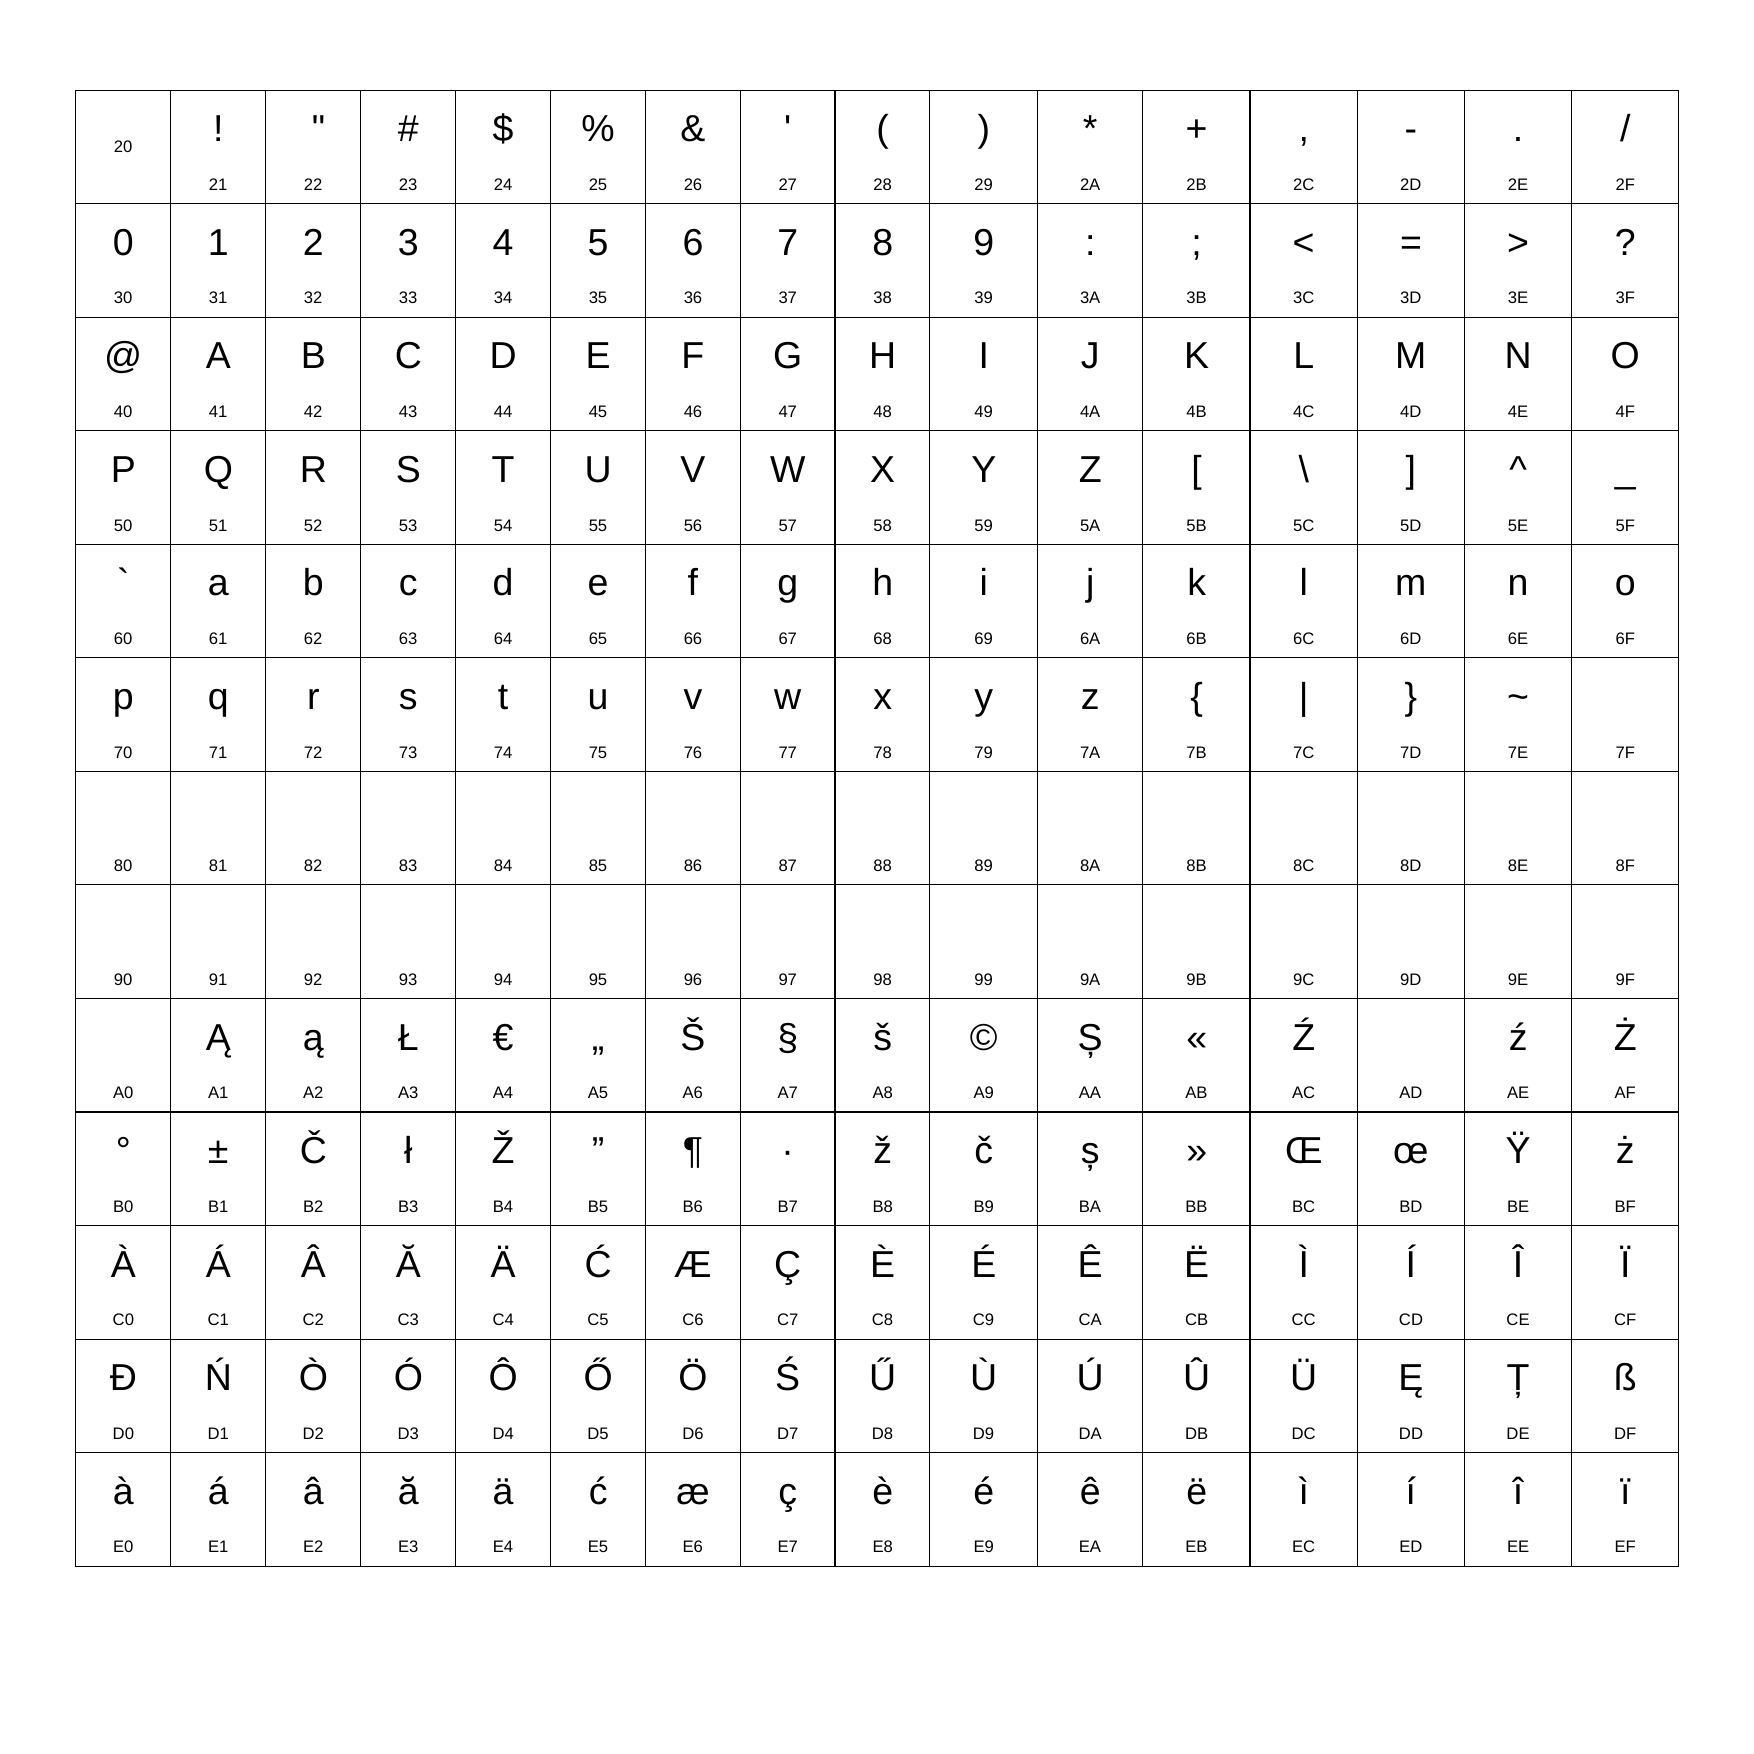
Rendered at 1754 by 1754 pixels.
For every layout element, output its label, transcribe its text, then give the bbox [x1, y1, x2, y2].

table_cell 9B [1143, 885, 1249, 998]
table_cell 97 [741, 885, 834, 998]
table_cell ¶ B6 [646, 1113, 740, 1225]
table_header . 2E [1465, 91, 1571, 203]
table_cell ï EF [1572, 1453, 1678, 1566]
table_cell 8E [1465, 772, 1571, 884]
table_cell Q 51 [171, 431, 265, 544]
table_cell u 75 [551, 658, 645, 771]
table_cell P 50 [76, 431, 170, 544]
table_cell Z 5A [1038, 431, 1142, 544]
table_cell „ A5 [551, 999, 645, 1111]
table_cell 99 [930, 885, 1037, 998]
table_cell H 48 [836, 318, 929, 430]
table_cell Ù D9 [930, 1340, 1037, 1452]
table_cell Û DB [1143, 1340, 1249, 1452]
table_cell 98 [836, 885, 929, 998]
table_cell 1 31 [171, 204, 265, 317]
table_header / 2F [1572, 91, 1678, 203]
table_cell p 70 [76, 658, 170, 771]
table_cell ì EC [1251, 1453, 1357, 1566]
table_cell é E9 [930, 1453, 1037, 1566]
table_header + 2B [1143, 91, 1249, 203]
table_cell 88 [836, 772, 929, 884]
table_cell Œ BC [1251, 1113, 1357, 1225]
table_cell á E1 [171, 1453, 265, 1566]
table_cell ç E7 [741, 1453, 834, 1566]
table_cell 5 35 [551, 204, 645, 317]
table_cell A0 [76, 999, 170, 1111]
table_cell Ž B4 [456, 1113, 550, 1225]
table_cell r 72 [266, 658, 360, 771]
table_cell Ę DD [1358, 1340, 1464, 1452]
table_cell Ï CF [1572, 1226, 1678, 1338]
table_cell š A8 [836, 999, 929, 1111]
table_cell « AB [1143, 999, 1249, 1111]
table_cell n 6E [1465, 545, 1571, 657]
table_cell ż BF [1572, 1113, 1678, 1225]
table_cell 9E [1465, 885, 1571, 998]
table_cell K 4B [1143, 318, 1249, 430]
table_cell 4 34 [456, 204, 550, 317]
table_cell î EE [1465, 1453, 1571, 1566]
table_cell j 6A [1038, 545, 1142, 657]
table_cell Ä C4 [456, 1226, 550, 1338]
table_cell ä E4 [456, 1453, 550, 1566]
table_cell · B7 [741, 1113, 834, 1225]
table_cell ° B0 [76, 1113, 170, 1225]
table_header , 2C [1251, 91, 1357, 203]
table_cell } 7D [1358, 658, 1464, 771]
table_cell 81 [171, 772, 265, 884]
table_cell < 3C [1251, 204, 1357, 317]
table_cell M 4D [1358, 318, 1464, 430]
table_cell 7F [1572, 658, 1678, 771]
table_cell ^ 5E [1465, 431, 1571, 544]
table_header & 26 [646, 91, 740, 203]
table_cell J 4A [1038, 318, 1142, 430]
table_cell ; 3B [1143, 204, 1249, 317]
table_cell æ E6 [646, 1453, 740, 1566]
table_header " 22 [266, 91, 360, 203]
table_cell : 3A [1038, 204, 1142, 317]
table_cell 93 [361, 885, 455, 998]
table_cell ć E5 [551, 1453, 645, 1566]
table_cell Ú DA [1038, 1340, 1142, 1452]
table_cell T 54 [456, 431, 550, 544]
table_cell L 4C [1251, 318, 1357, 430]
table_cell v 76 [646, 658, 740, 771]
table_cell _ 5F [1572, 431, 1678, 544]
table_cell 0 30 [76, 204, 170, 317]
table_cell 87 [741, 772, 834, 884]
table_cell O 4F [1572, 318, 1678, 430]
table_cell ș BA [1038, 1113, 1142, 1225]
table_cell y 79 [930, 658, 1037, 771]
table_cell f 66 [646, 545, 740, 657]
table_cell Ô D4 [456, 1340, 550, 1452]
table_cell 8A [1038, 772, 1142, 884]
table_cell í ED [1358, 1453, 1464, 1566]
table_cell e 65 [551, 545, 645, 657]
table_cell 9 39 [930, 204, 1037, 317]
table_cell ` 60 [76, 545, 170, 657]
table_header * 2A [1038, 91, 1142, 203]
table_cell G 47 [741, 318, 834, 430]
table_cell @ 40 [76, 318, 170, 430]
table_cell d 64 [456, 545, 550, 657]
table_cell 9F [1572, 885, 1678, 998]
table_cell l 6C [1251, 545, 1357, 657]
table_cell ” B5 [551, 1113, 645, 1225]
table_cell ? 3F [1572, 204, 1678, 317]
table_cell Ż AF [1572, 999, 1678, 1111]
table_cell Í CD [1358, 1226, 1464, 1338]
table_cell D 44 [456, 318, 550, 430]
table_cell R 52 [266, 431, 360, 544]
table_cell à E0 [76, 1453, 170, 1566]
table_cell Ą A1 [171, 999, 265, 1111]
table_cell X 58 [836, 431, 929, 544]
table_cell o 6F [1572, 545, 1678, 657]
table_cell m 6D [1358, 545, 1464, 657]
table_cell | 7C [1251, 658, 1357, 771]
table_cell N 4E [1465, 318, 1571, 430]
table_cell ] 5D [1358, 431, 1464, 544]
table_header 20 [76, 91, 170, 203]
table_header ' 27 [741, 91, 834, 203]
table_cell 90 [76, 885, 170, 998]
table_cell s 73 [361, 658, 455, 771]
table_cell ë EB [1143, 1453, 1249, 1566]
table_cell 9C [1251, 885, 1357, 998]
table_header $ 24 [456, 91, 550, 203]
table_cell Ö D6 [646, 1340, 740, 1452]
table_cell À C0 [76, 1226, 170, 1338]
table_cell C 43 [361, 318, 455, 430]
table_cell U 55 [551, 431, 645, 544]
table_cell § A7 [741, 999, 834, 1111]
table_cell 85 [551, 772, 645, 884]
table_cell Ő D5 [551, 1340, 645, 1452]
table_cell a 61 [171, 545, 265, 657]
table_cell ă E3 [361, 1453, 455, 1566]
table_cell ł B3 [361, 1113, 455, 1225]
table_cell 8F [1572, 772, 1678, 884]
table_cell \ 5C [1251, 431, 1357, 544]
table_cell Ś D7 [741, 1340, 834, 1452]
table_cell Ì CC [1251, 1226, 1357, 1338]
table_cell ß DF [1572, 1340, 1678, 1452]
table_cell 94 [456, 885, 550, 998]
table_cell Ë CB [1143, 1226, 1249, 1338]
table_cell 8 38 [836, 204, 929, 317]
table_cell 9A [1038, 885, 1142, 998]
table_cell Ò D2 [266, 1340, 360, 1452]
table_cell Ê CA [1038, 1226, 1142, 1338]
table_cell Ź AC [1251, 999, 1357, 1111]
table_cell 83 [361, 772, 455, 884]
table_cell E 45 [551, 318, 645, 430]
table_cell S 53 [361, 431, 455, 544]
table_cell z 7A [1038, 658, 1142, 771]
table_cell c 63 [361, 545, 455, 657]
table_cell 89 [930, 772, 1037, 884]
table_cell W 57 [741, 431, 834, 544]
table_cell 95 [551, 885, 645, 998]
table_header % 25 [551, 91, 645, 203]
table_cell è E8 [836, 1453, 929, 1566]
table_cell ~ 7E [1465, 658, 1571, 771]
table_cell 8C [1251, 772, 1357, 884]
table_cell k 6B [1143, 545, 1249, 657]
table_cell V 56 [646, 431, 740, 544]
table_cell I 49 [930, 318, 1037, 430]
table_cell 8B [1143, 772, 1249, 884]
table_cell Ű D8 [836, 1340, 929, 1452]
table_cell È C8 [836, 1226, 929, 1338]
table_cell Đ D0 [76, 1340, 170, 1452]
table_header # 23 [361, 91, 455, 203]
table_cell ź AE [1465, 999, 1571, 1111]
table_cell 3 33 [361, 204, 455, 317]
table_header ! 21 [171, 91, 265, 203]
table_cell h 68 [836, 545, 929, 657]
table_cell x 78 [836, 658, 929, 771]
table_header ( 28 [836, 91, 929, 203]
table_cell [ 5B [1143, 431, 1249, 544]
table_cell â E2 [266, 1453, 360, 1566]
table_cell É C9 [930, 1226, 1037, 1338]
table_header - 2D [1358, 91, 1464, 203]
table_cell Ç C7 [741, 1226, 834, 1338]
table_cell œ BD [1358, 1113, 1464, 1225]
table_cell Ń D1 [171, 1340, 265, 1452]
table_cell ­ AD [1358, 999, 1464, 1111]
table_cell Č B2 [266, 1113, 360, 1225]
table_cell ± B1 [171, 1113, 265, 1225]
table_cell A 41 [171, 318, 265, 430]
table_cell © A9 [930, 999, 1037, 1111]
table_cell Á C1 [171, 1226, 265, 1338]
table_cell 7 37 [741, 204, 834, 317]
table_cell 82 [266, 772, 360, 884]
table_cell F 46 [646, 318, 740, 430]
table_cell ą A2 [266, 999, 360, 1111]
table_cell > 3E [1465, 204, 1571, 317]
table_header ) 29 [930, 91, 1037, 203]
table_cell 2 32 [266, 204, 360, 317]
table_cell 92 [266, 885, 360, 998]
table_cell = 3D [1358, 204, 1464, 317]
table_cell b 62 [266, 545, 360, 657]
table_cell t 74 [456, 658, 550, 771]
table_cell Â C2 [266, 1226, 360, 1338]
table_cell Ș AA [1038, 999, 1142, 1111]
table_cell 6 36 [646, 204, 740, 317]
table_cell Y 59 [930, 431, 1037, 544]
table_cell 8D [1358, 772, 1464, 884]
table_cell 96 [646, 885, 740, 998]
table_cell Š A6 [646, 999, 740, 1111]
table_cell w 77 [741, 658, 834, 771]
table_cell Ț DE [1465, 1340, 1571, 1452]
table_cell Ł A3 [361, 999, 455, 1111]
table_cell q 71 [171, 658, 265, 771]
table_cell Ć C5 [551, 1226, 645, 1338]
table_cell » BB [1143, 1113, 1249, 1225]
table_cell č B9 [930, 1113, 1037, 1225]
table_cell ž B8 [836, 1113, 929, 1225]
table_cell 91 [171, 885, 265, 998]
table_cell Ÿ BE [1465, 1113, 1571, 1225]
table_cell Æ C6 [646, 1226, 740, 1338]
table_cell Ă C3 [361, 1226, 455, 1338]
table_cell 80 [76, 772, 170, 884]
table_cell Ó D3 [361, 1340, 455, 1452]
table_cell { 7B [1143, 658, 1249, 771]
table_cell 84 [456, 772, 550, 884]
table_cell Î CE [1465, 1226, 1571, 1338]
table_cell ê EA [1038, 1453, 1142, 1566]
table_cell € A4 [456, 999, 550, 1111]
table_cell g 67 [741, 545, 834, 657]
table_cell 86 [646, 772, 740, 884]
table_cell 9D [1358, 885, 1464, 998]
table_cell B 42 [266, 318, 360, 430]
table_cell i 69 [930, 545, 1037, 657]
table_cell Ü DC [1251, 1340, 1357, 1452]
